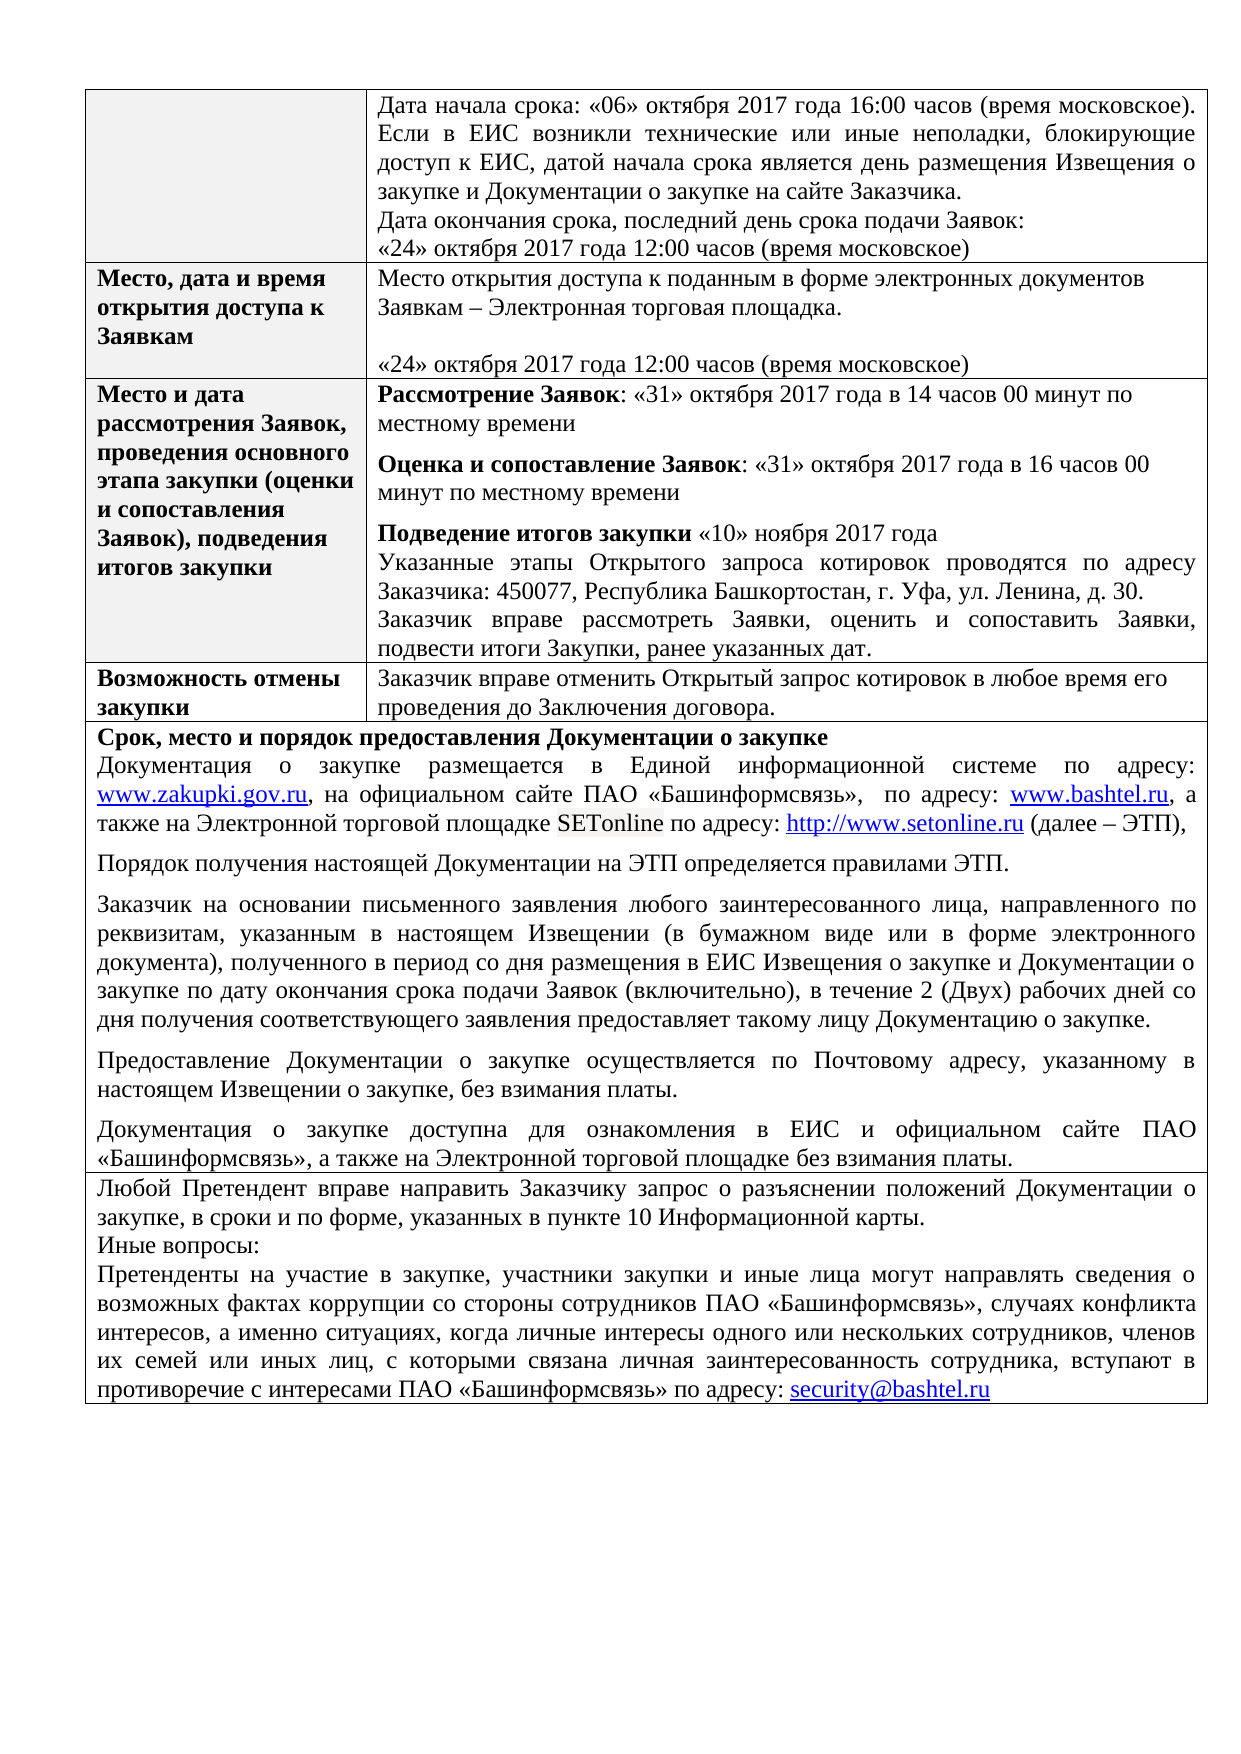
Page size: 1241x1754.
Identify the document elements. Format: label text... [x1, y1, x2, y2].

table_cell Возможность отмены закупки [86, 663, 366, 721]
table_cell Место открытия доступа к поданным в форме электронных документов Заявкам – Электронная торговая площадка. «24» октября 2017 года 12:00 часов (время московское) [367, 263, 1207, 378]
table_cell Рассмотрение Заявок: «31» октября 2017 года в 14 часов 00 минут по местному времени Оценка и сопоставление Заявок: «31» октября 2017 года в 16 часов 00 минут по местному времени Подведение итогов закупки «10» ноября 2017 года Указанные этапы Открытого запроса котировок проводятся по адресу Заказчика: 450077, Республика Башкортостан, г. Уфа, ул. Ленина, д. 30. Заказчик вправе рассмотреть Заявки, оценить и сопоставить Заявки, подвести итоги Закупки, ранее указанных дат. [367, 379, 1207, 662]
table_cell Место, дата и время открытия доступа к Заявкам [86, 263, 366, 378]
table_cell Любой Претендент вправе направить Заказчику запрос о разъяснении положений Документации о закупке, в сроки и по форме, указанных в пункте 10 Информационной карты. Иные вопросы: Претенденты на участие в закупке, участники закупки и иные лица могут направлять сведения о возможных фактах коррупции со стороны сотрудников ПАО «Башинформсвязь», случаях конфликта интересов, а именно ситуациях, когда личные интересы одного или нескольких сотрудников, членов их семей или иных лиц, с которыми связана личная заинтересованность сотрудника, вступают в противоречие с интересами ПАО «Башинформсвязь» по адресу: security@bashtel.ru [86, 1173, 1207, 1403]
table_cell Место и дата рассмотрения Заявок, проведения основного этапа закупки (оценки и сопоставления Заявок), подведения итогов закупки [86, 379, 366, 662]
table_cell Срок, место и порядок предоставления Документации о закупке Документация о закупке размещается в Единой информационной системе по адресу: www.zakupki.gov.ru, на официальном сайте ПАО «Башинформсвязь», по адресу: www.bashtel.ru, а также на Электронной торговой площадке SETonline по адресу: http://www.setonline.ru (далее – ЭТП), Порядок получения настоящей Документации на ЭТП определяется правилами ЭТП. Заказчик на основании письменного заявления любого заинтересованного лица, направленного по реквизитам, указанным в настоящем Извещении (в бумажном виде или в форме электронного документа), полученного в период со дня размещения в ЕИС Извещения о закупке и Документации о закупке по дату окончания срока подачи Заявок (включительно), в течение 2 (Двух) рабочих дней со дня получения соответствующего заявления предоставляет такому лицу Документацию о закупке. Предоставление Документации о закупке осуществляется по Почтовому адресу, указанному в настоящем Извещении о закупке, без взимания платы. Документация о закупке доступна для ознакомления в ЕИС и официальном сайте ПАО «Башинформсвязь», а также на Электронной торговой площадке без взимания платы. [86, 722, 1207, 1172]
table_cell Заказчик вправе отменить Открытый запрос котировок в любое время его проведения до Заключения договора. [367, 663, 1207, 721]
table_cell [367, 90, 1207, 262]
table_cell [86, 90, 366, 262]
